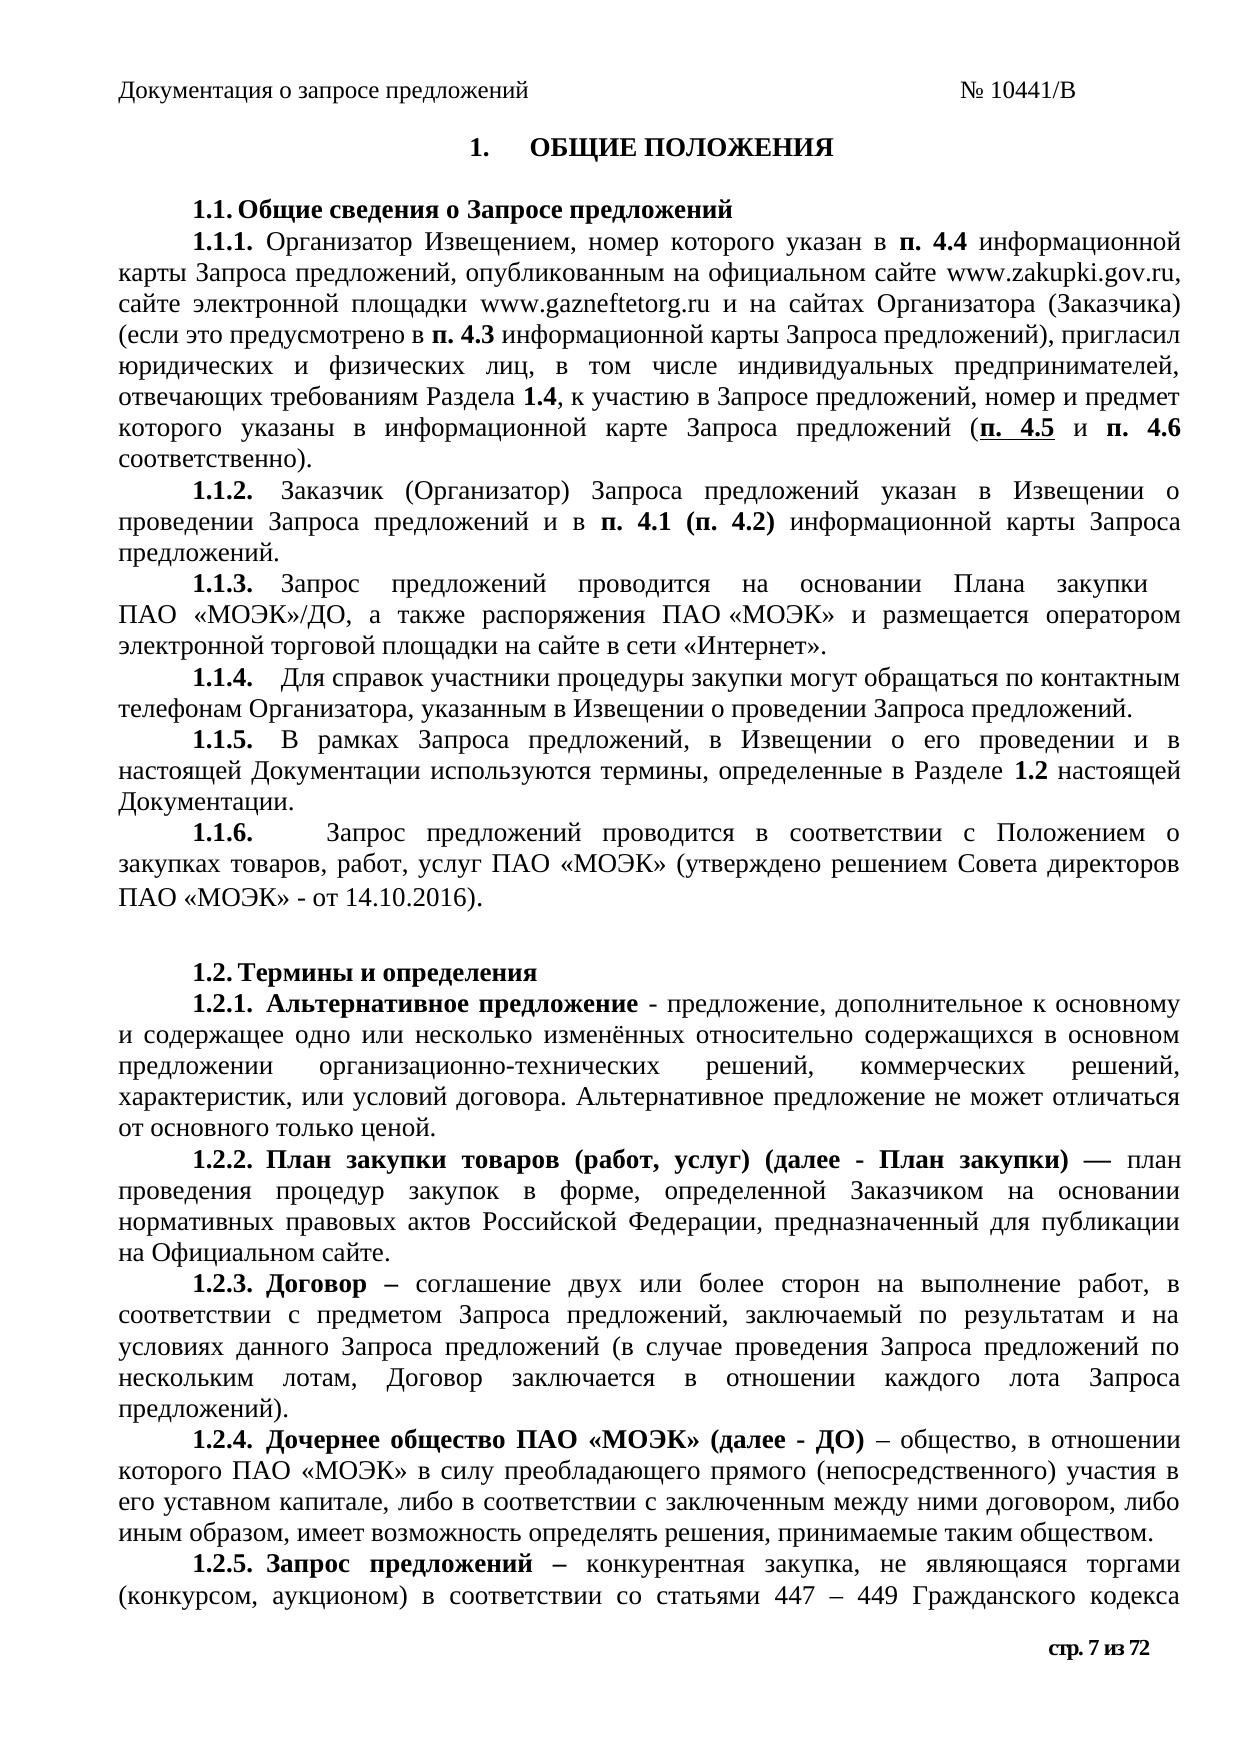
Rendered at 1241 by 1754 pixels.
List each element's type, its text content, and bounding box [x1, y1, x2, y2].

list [118, 1548, 1181, 1610]
list ОБЩИЕ ПОЛОЖЕНИЯ [118, 131, 1181, 162]
list План закупки товаров (работ, услуг) (далее - План закупки) — план проведения процедур закупок в форме, определенной Заказчиком на основании нормативных правовых актов Российской Федерации, предназначенный для публикации на Официальном сайте. [118, 1143, 1181, 1267]
list Договор – соглашение двух или более сторон на выполнение работ, в соответствии с предметом Запроса предложений, заключаемый по результатам и на условиях данного Запроса предложений (в случае проведения Запроса предложений по нескольким лотам, Договор заключается в отношении каждого лота Запроса предложений). [118, 1267, 1181, 1423]
subtitle Общие сведения о Запросе предложений [118, 193, 1181, 224]
subtitle Термины и определения [118, 956, 1181, 987]
list Запрос предложений проводится в соответствии с Положением о закупках товаров, работ, услуг ПАО «МОЭК» (утверждено решением Совета директоров ПАО «МОЭК» - от 14.10.2016). [118, 816, 1181, 912]
list В рамках Запроса предложений, в Извещении о его проведении и в настоящей Документации используются термины, определенные в Разделе 1.2 настоящей Документации. [118, 723, 1181, 816]
list Дочернее общество ПАО «МОЭК» (далее - ДО) – общество, в отношении которого ПАО «МОЭК» в силу преобладающего прямого (непосредственного) участия в его уставном капитале, либо в соответствии с заключенным между ними договором, либо иным образом, имеет возможность определять решения, принимаемые таким обществом. [118, 1423, 1181, 1548]
list Заказчик (Организатор) Запроса предложений указан в Извещении о проведении Запроса предложений и в п. 4.1 (п. 4.2) информационной карты Запроса предложений. [118, 474, 1181, 567]
list Альтернативное предложение - предложение, дополнительное к основному и содержащее одно или несколько изменённых относительно содержащихся в основном предложении организационно-технических решений, коммерческих решений, характеристик, или условий договора. Альтернативное предложение не может отличаться от основного только ценой. [118, 987, 1181, 1143]
list Запрос предложений проводится на основании Плана закупки ПАО «МОЭК»/ДО, а также распоряжения ПАО «МОЭК» и размещается оператором электронной торговой площадки на сайте в сети «Интернет». [118, 567, 1181, 661]
list Организатор Извещением, номер которого указан в п. 4.4 информационной карты Запроса предложений, опубликованным на официальном сайте www.zakupki.gov.ru, сайте электронной площадки www.gazneftetorg.ru и на сайтах Организатора (Заказчика) (если это предусмотрено в п. 4.3 информационной карты Запроса предложений), пригласил юридических и физических лиц, в том числе индивидуальных предпринимателей, отвечающих требованиям Раздела 1.4, к участию в Запросе предложений, номер и предмет которого указаны в информационной карте Запроса предложений (п. 4.5 и п. 4.6 соответственно). [118, 224, 1181, 474]
list Для справок участники процедуры закупки могут обращаться по контактным телефонам Организатора, указанным в Извещении о проведении Запроса предложений. [118, 661, 1181, 723]
